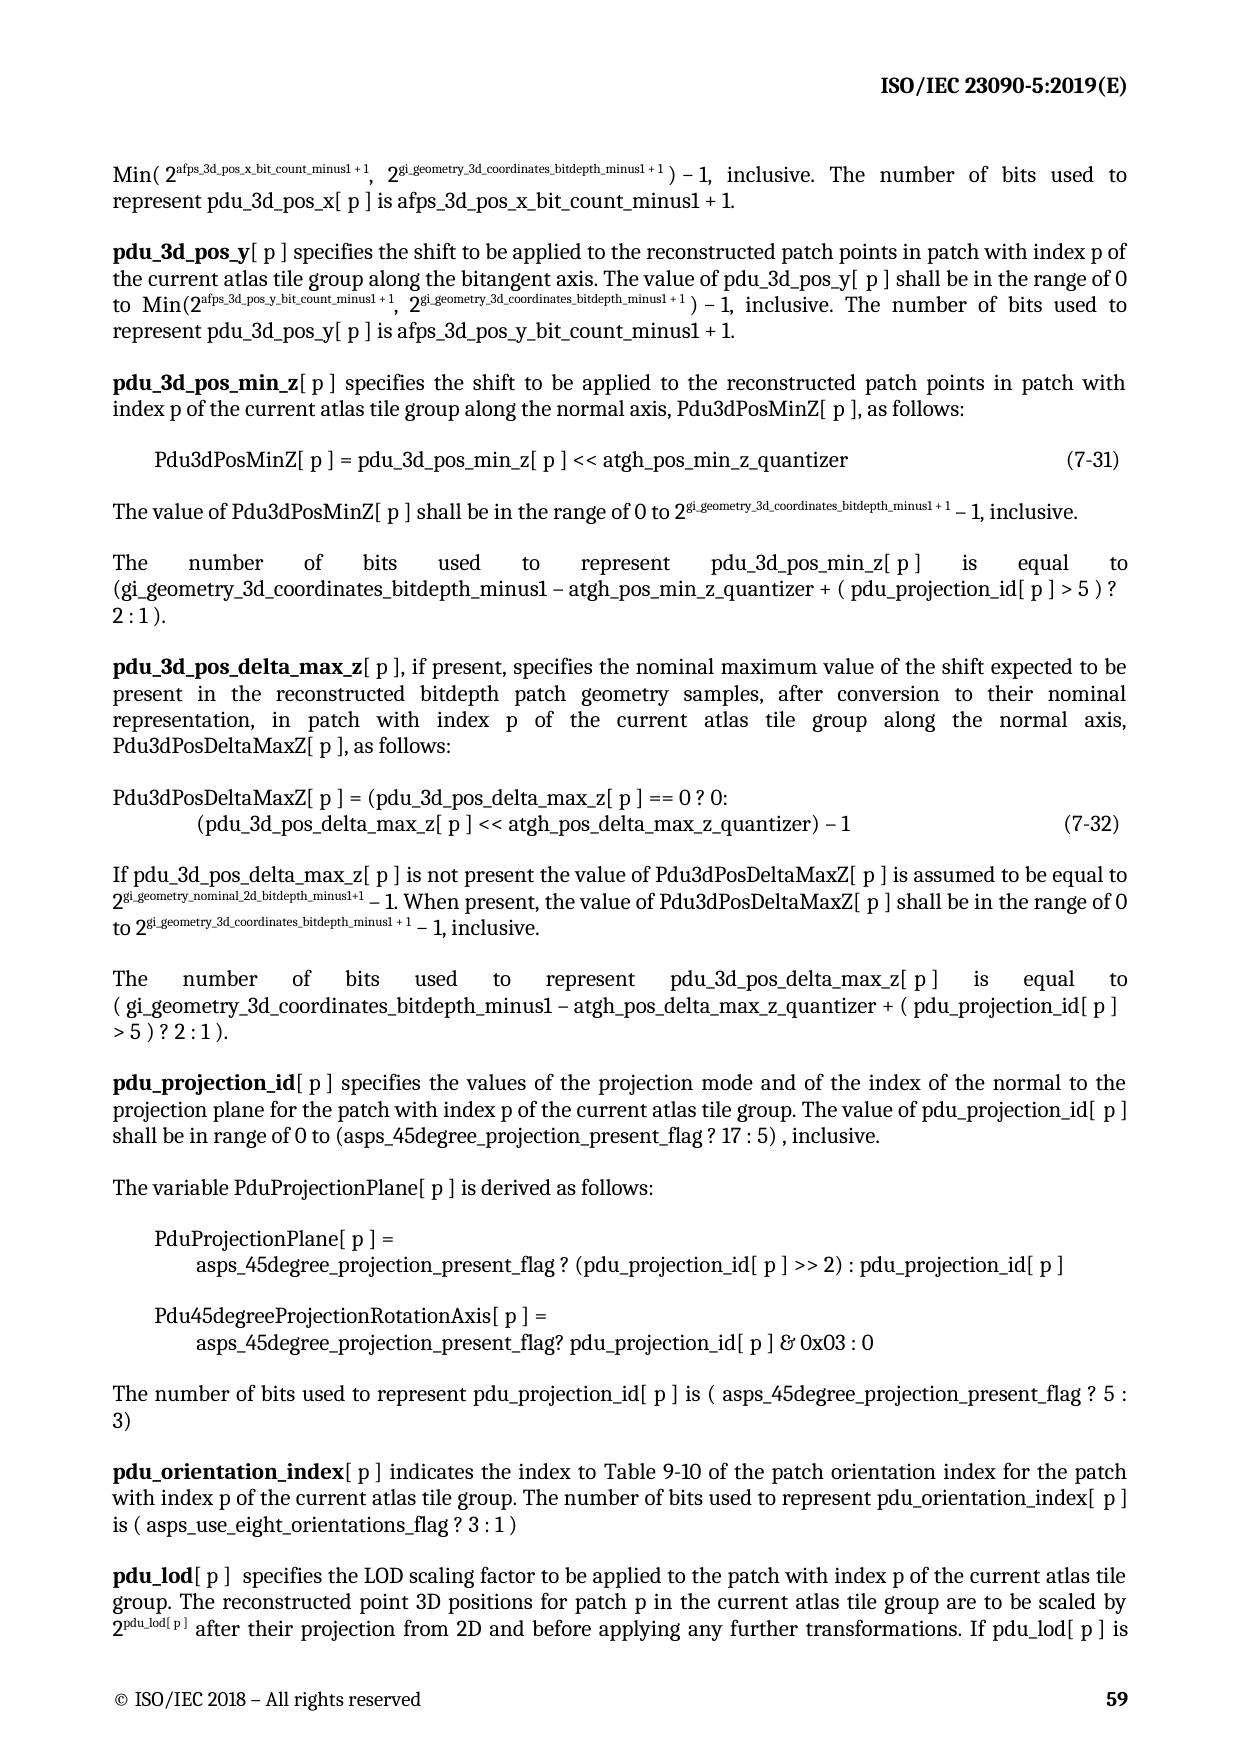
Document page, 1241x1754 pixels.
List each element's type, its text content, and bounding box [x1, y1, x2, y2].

text If pdu_3d_pos_delta_max_z[ p ] is not present the value of Pdu3dPosDeltaMaxZ[ p ] is assumed to be equal to 2gi_geometry_nominal_2d_bitdepth_minus1+1 – 1. When present, the value of Pdu3dPosDeltaMaxZ[ p ] shall be in the range of 0 to 2gi_geometry_3d_coordinates_bitdepth_minus1 + 1 − 1, inclusive. [112, 862, 1128, 941]
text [112, 161, 1128, 214]
text The number of bits used to represent pdu_3d_pos_min_z[ p ] is equal to (gi_geometry_3d_coordinates_bitdepth_minus1 – atgh_pos_min_z_quantizer + ( pdu_projection_id[ p ] > 5 ) ? 2 : 1 ). [112, 550, 1128, 629]
text The value of Pdu3dPosMinZ[ p ] shall be in the range of 0 to 2gi_geometry_3d_coordinates_bitdepth_minus1 + 1 – 1, inclusive. [112, 498, 1128, 525]
text The number of bits used to represent pdu_projection_id[ p ] is ( asps_45degree_projection_present_flag ? 5 : 3) [112, 1381, 1128, 1434]
text Pdu45degreeProjectionRotationAxis[ p ] = asps_45degree_projection_present_flag? pdu_projection_id[ p ] & 0x03 : 0 [112, 1303, 1128, 1356]
text pdu_projection_id[ p ] specifies the values of the projection mode and of the index of the normal to the projection plane for the patch with index p of the current atlas tile group. The value of pdu_projection_id[ p ] shall be in range of 0 to (asps_45degree_projection_present_flag ? 17 : 5) , inclusive. [112, 1070, 1128, 1149]
text The variable PduProjectionPlane[ p ] is derived as follows: [112, 1174, 1128, 1201]
text pdu_3d_pos_y[ p ] specifies the shift to be applied to the reconstructed patch points in patch with index p of the current atlas tile group along the bitangent axis. The value of pdu_3d_pos_y[ p ] shall be in the range of 0 to Min(2afps_3d_pos_y_bit_count_minus1 + 1, 2gi_geometry_3d_coordinates_bitdepth_minus1 + 1 ) − 1, inclusive. The number of bits used to represent pdu_3d_pos_y[ p ] is afps_3d_pos_y_bit_count_minus1 + 1. [112, 239, 1128, 344]
text PduProjectionPlane[ p ] = asps_45degree_projection_present_flag ? (pdu_projection_id[ p ] >> 2) : pdu_projection_id[ p ] [112, 1226, 1128, 1278]
text pdu_3d_pos_min_z[ p ] specifies the shift to be applied to the reconstructed patch points in patch with index p of the current atlas tile group along the normal axis, Pdu3dPosMinZ[ p ], as follows: [112, 369, 1128, 422]
text pdu_3d_pos_delta_max_z[ p ], if present, specifies the nominal maximum value of the shift expected to be present in the reconstructed bitdepth patch geometry samples, after conversion to their nominal representation, in patch with index p of the current atlas tile group along the normal axis, Pdu3dPosDeltaMaxZ[ p ], as follows: [112, 654, 1128, 759]
text The number of bits used to represent pdu_3d_pos_delta_max_z[ p ] is equal to ( gi_geometry_3d_coordinates_bitdepth_minus1 – atgh_pos_delta_max_z_quantizer + ( pdu_projection_id[ p ] > 5 ) ? 2 : 1 ). [112, 966, 1128, 1045]
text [112, 1563, 1128, 1642]
